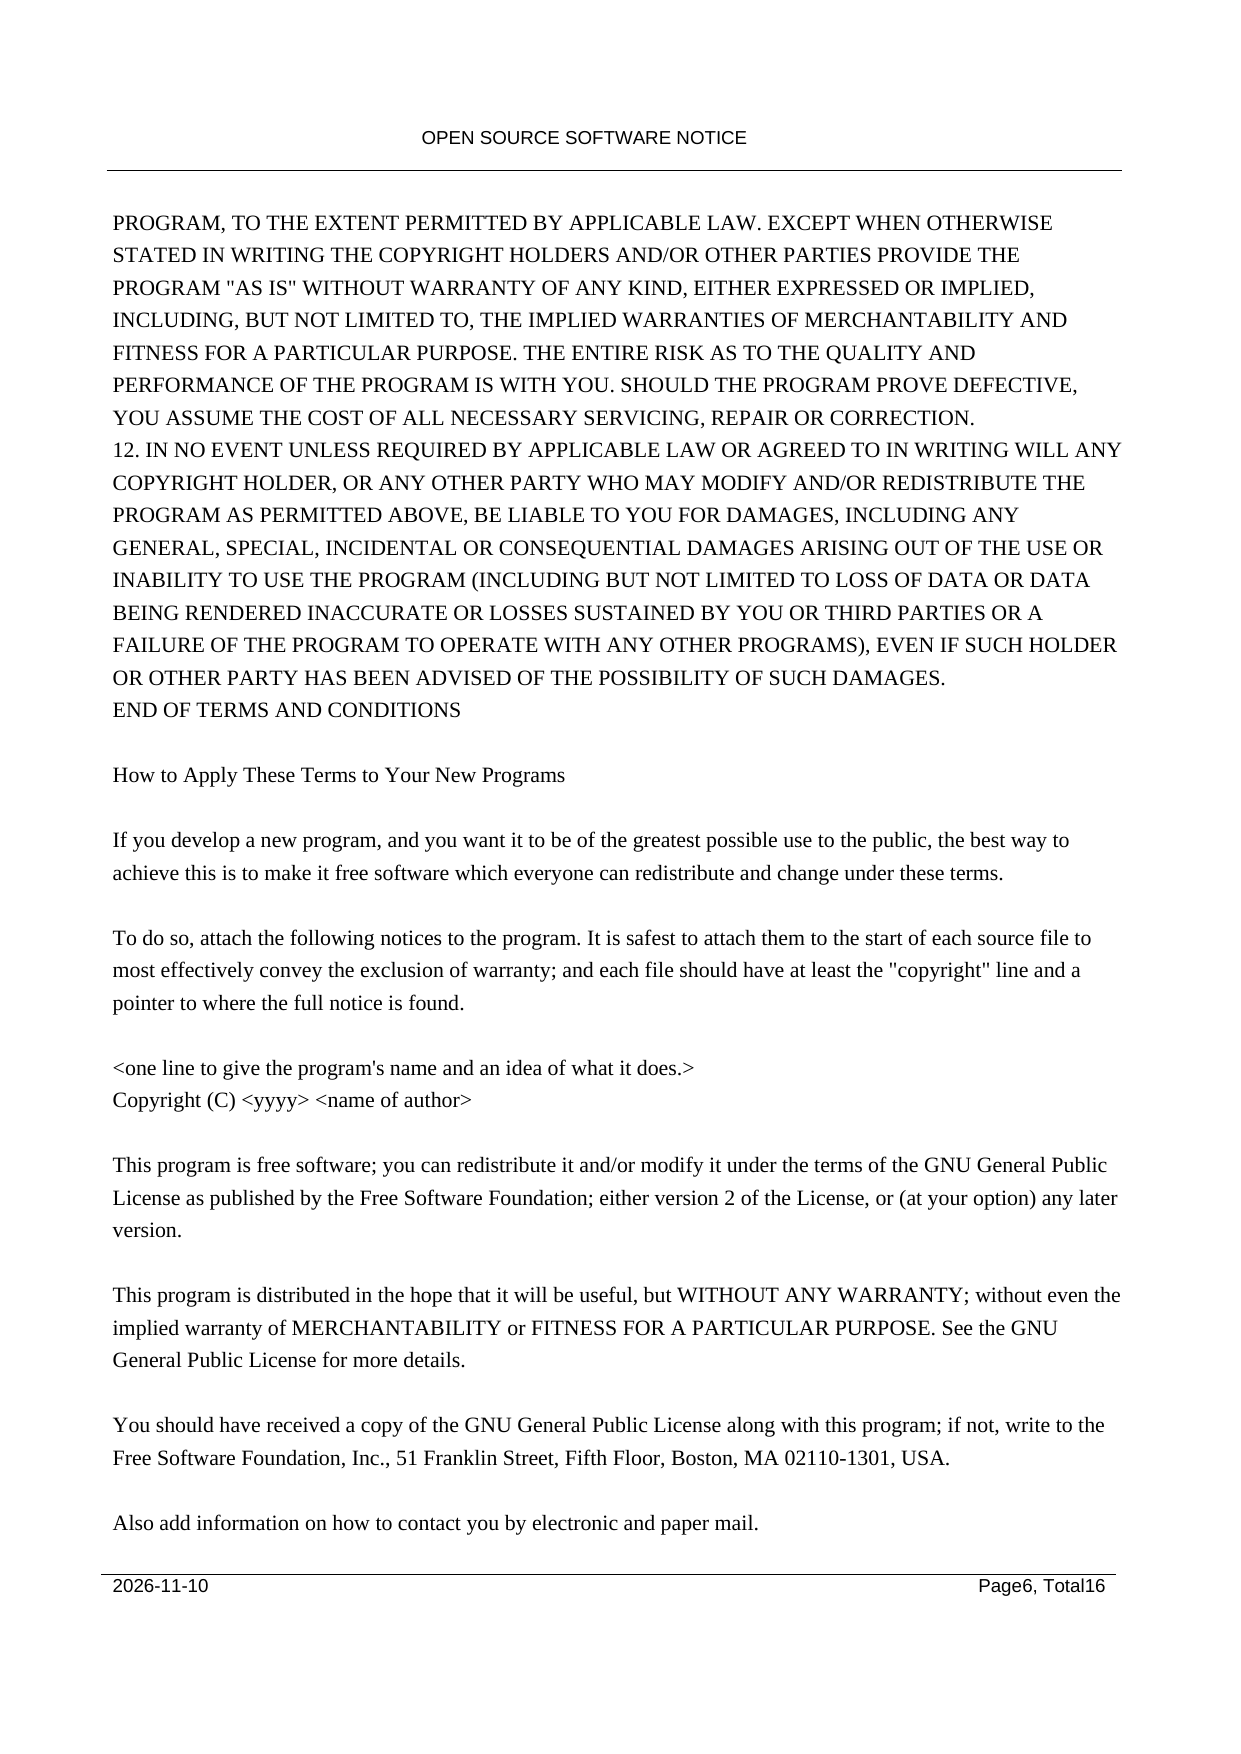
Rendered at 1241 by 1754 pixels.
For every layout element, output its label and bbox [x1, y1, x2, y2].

text [112, 206, 1128, 1539]
